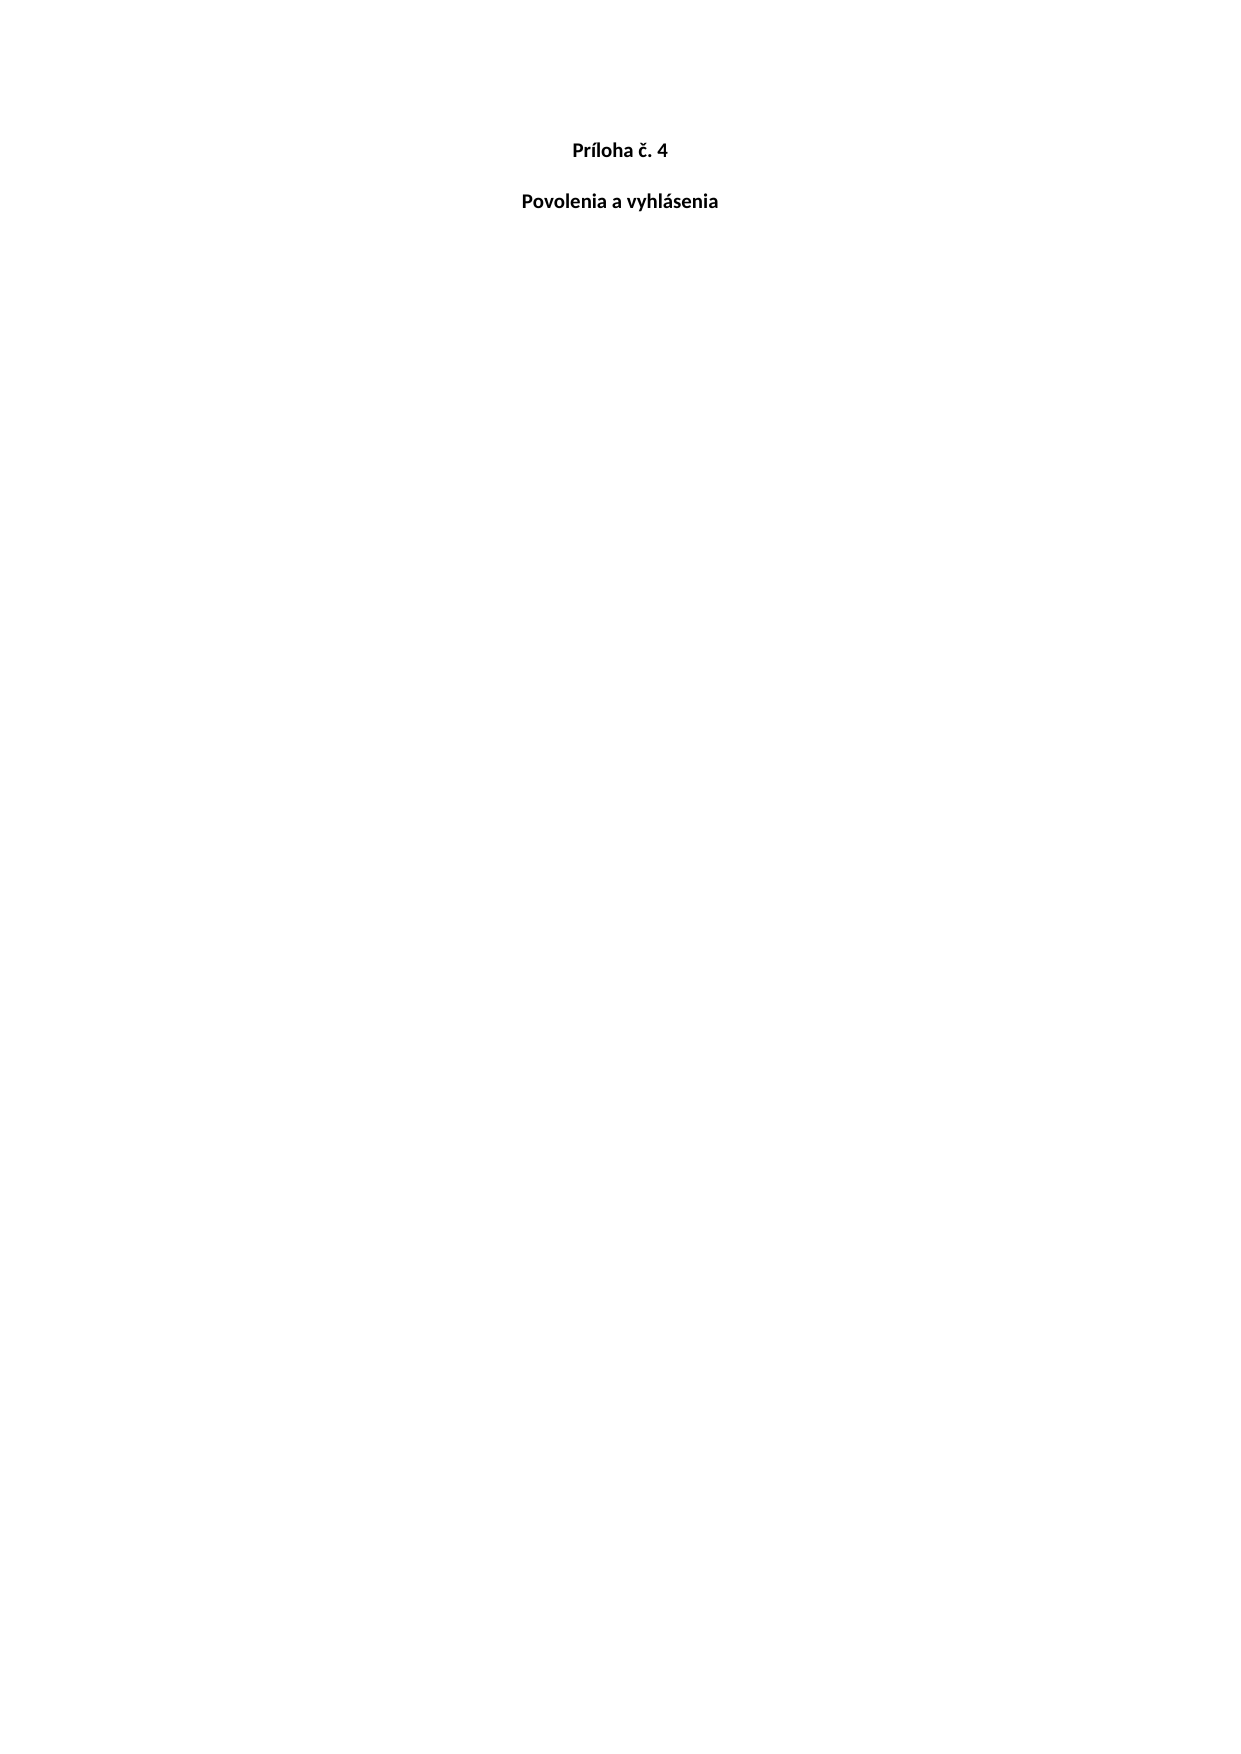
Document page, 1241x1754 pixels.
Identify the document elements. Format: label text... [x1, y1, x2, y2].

text Povolenia a vyhlásenia [118, 188, 1122, 214]
text Príloha č. 4 [118, 138, 1122, 163]
